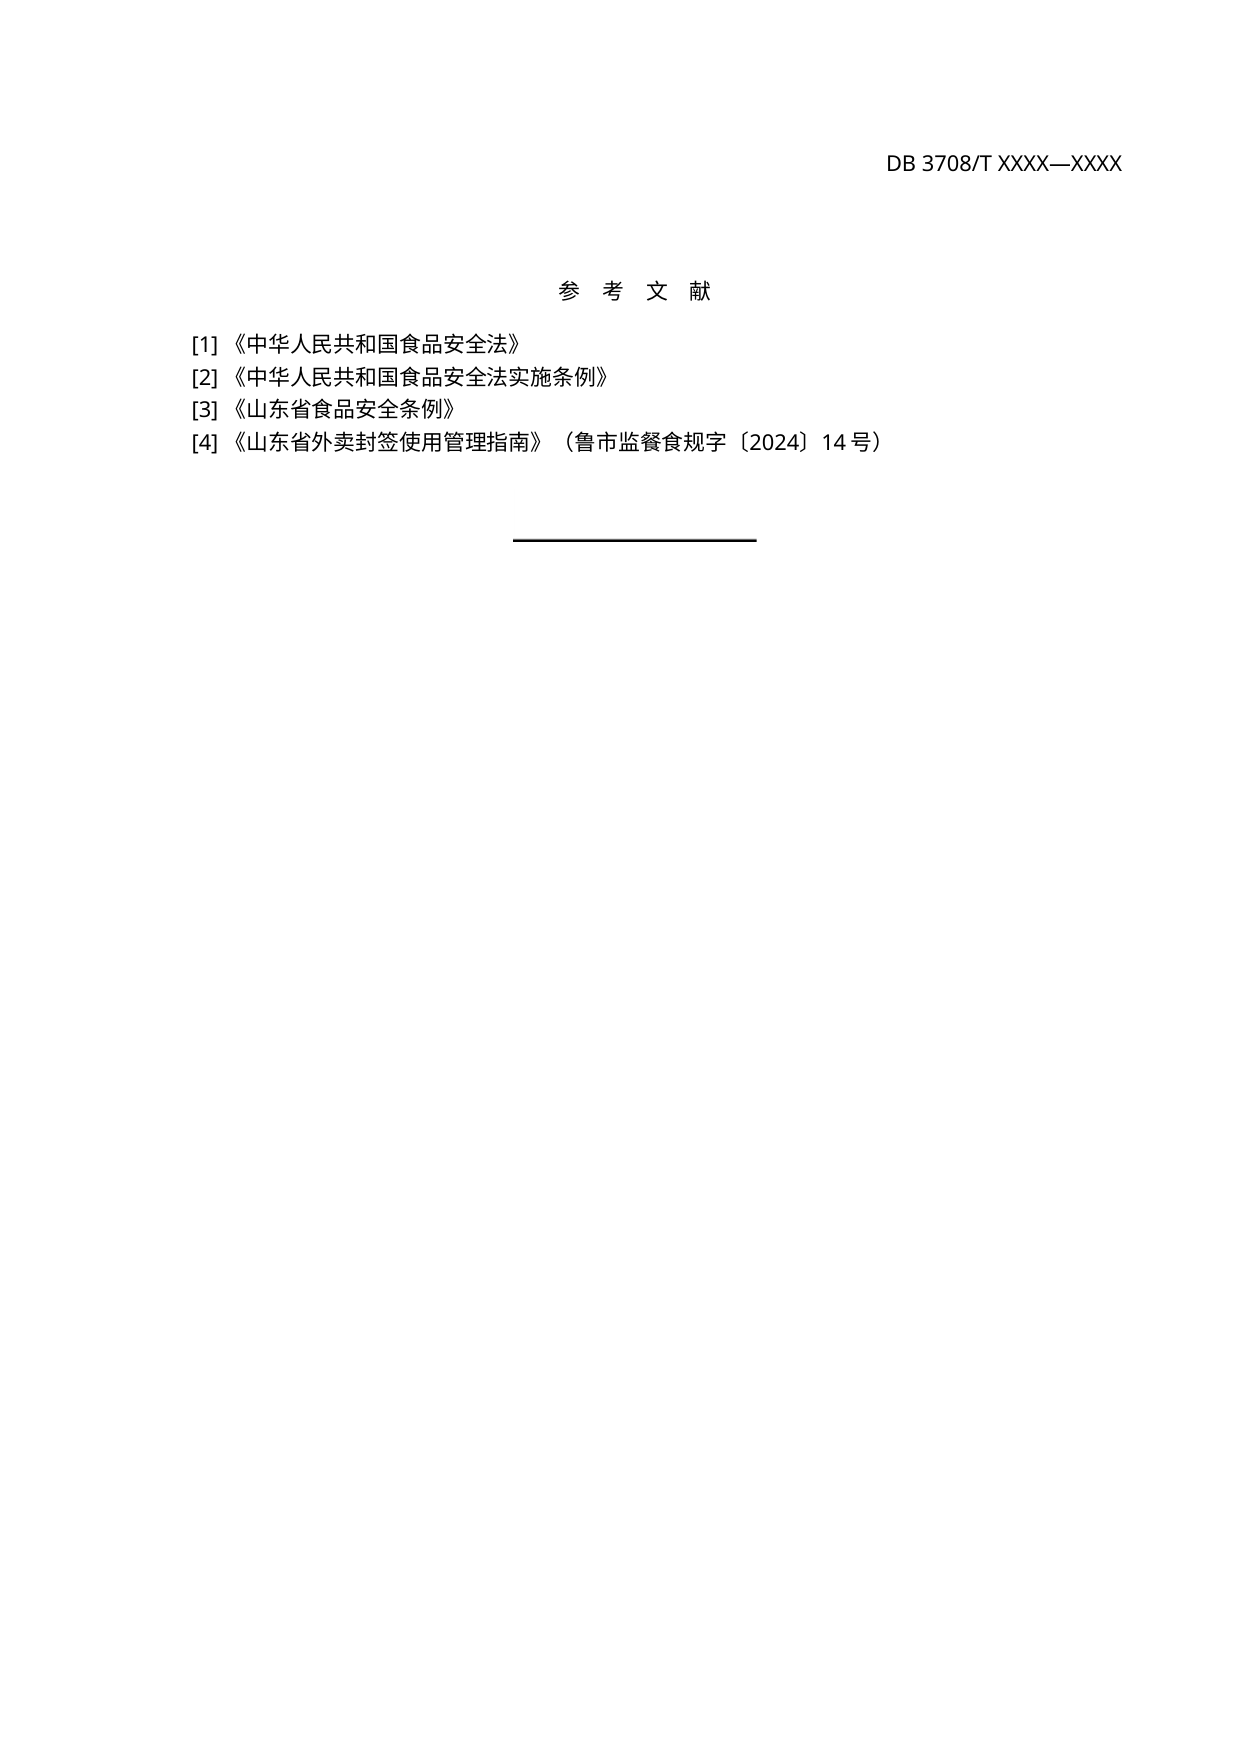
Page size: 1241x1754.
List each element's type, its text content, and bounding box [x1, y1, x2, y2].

list 《中华人民共和国食品安全法》 [148, 327, 1122, 359]
picture [513, 489, 757, 542]
list 《山东省食品安全条例》 [148, 392, 1122, 424]
text 参 考 文 献 [148, 273, 1122, 306]
list 《山东省外卖封签使用管理指南》（鲁市监餐食规字〔2024〕14号） [148, 424, 1122, 457]
list 《中华人民共和国食品安全法实施条例》 [148, 359, 1122, 392]
